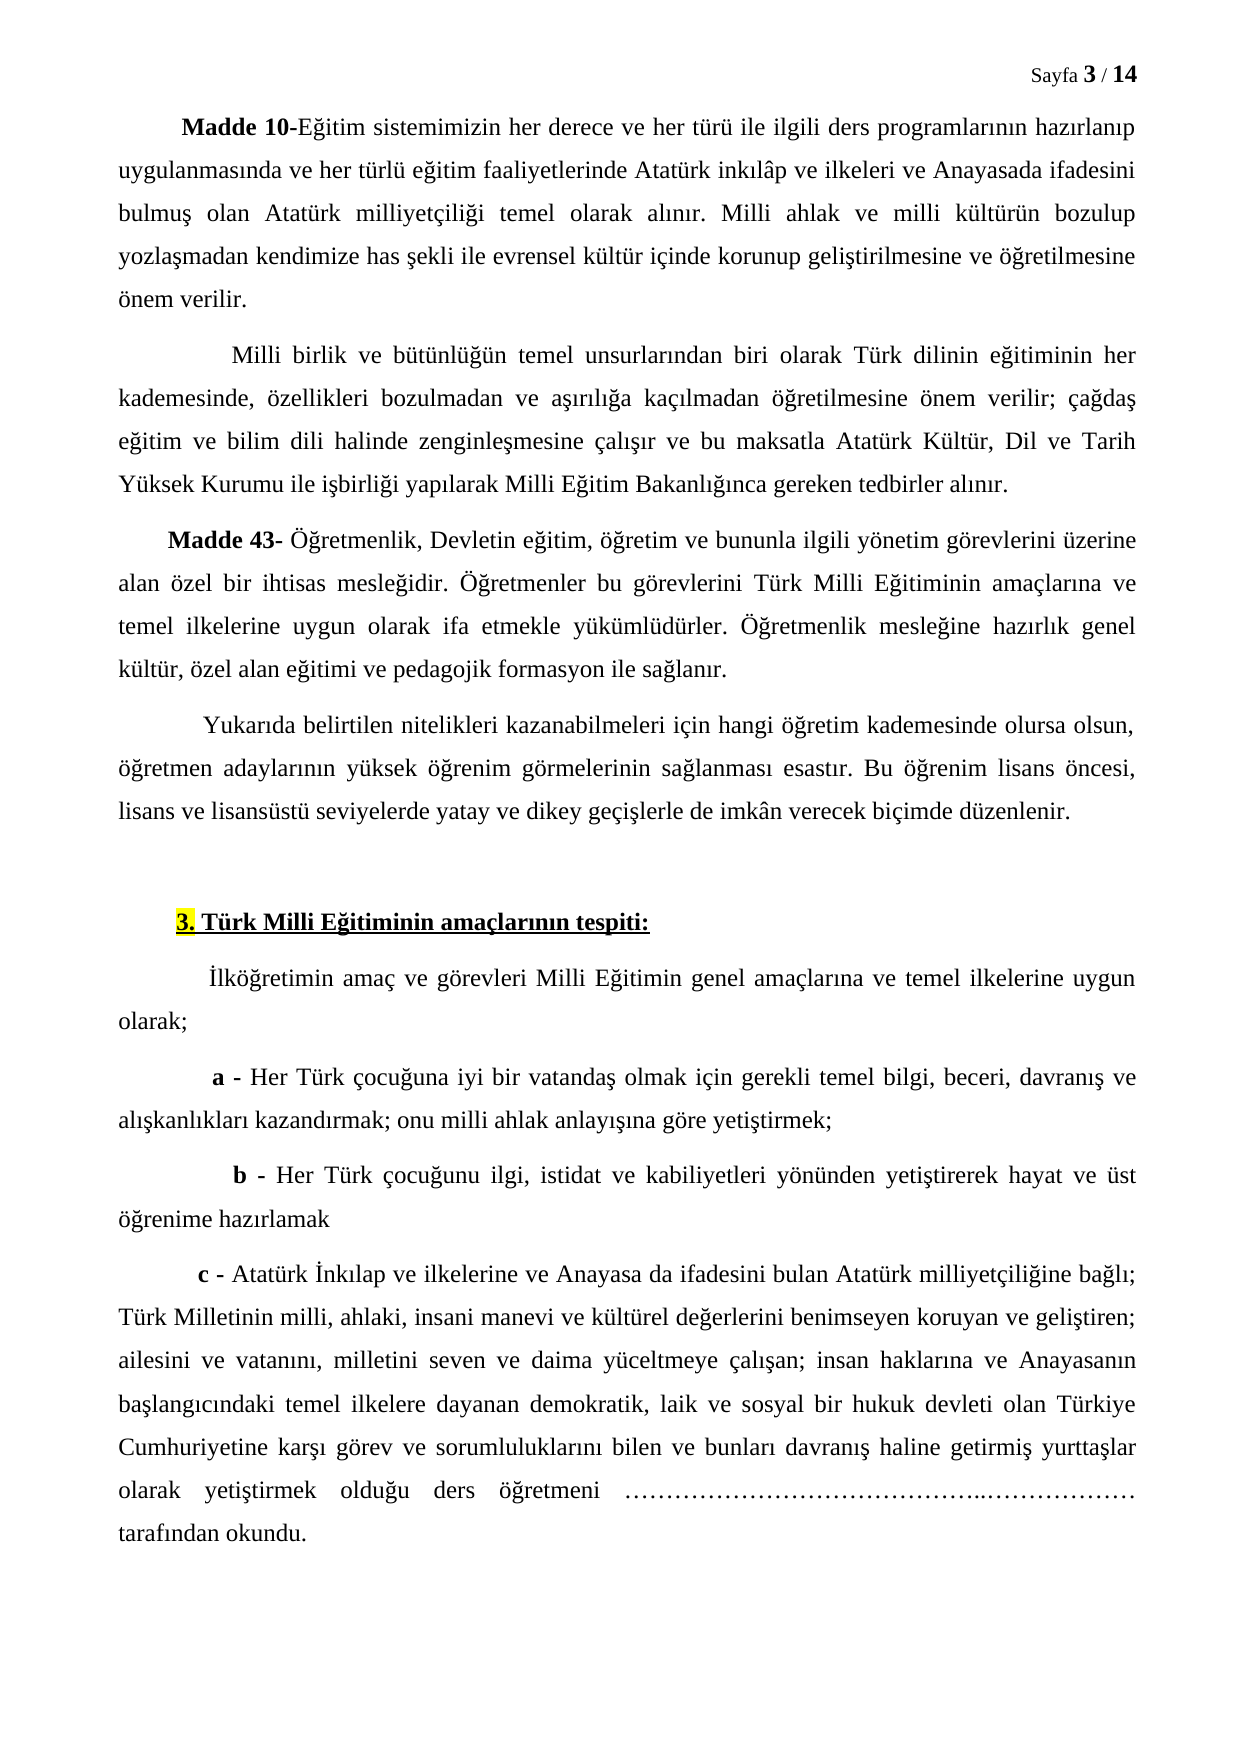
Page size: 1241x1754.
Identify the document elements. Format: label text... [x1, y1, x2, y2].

text 3. Türk Milli Eğitiminin amaçlarının tespiti: [59, 907, 1137, 936]
text Yukarıda belirtilen nitelikleri kazanabilmeleri için hangi öğretim kademesinde olursa olsun, öğretmen adaylarının yüksek öğrenim görmelerinin sağlanması esastır. Bu öğrenim lisans öncesi, lisans ve lisansüstü seviyelerde yatay ve dikey geçişlerle de imkân verecek biçimde düzenlenir. [89, 710, 1137, 825]
text Milli birlik ve bütünlüğün temel unsurlarından biri olarak Türk dilinin eğitiminin her kademesinde, özellikleri bozulmadan ve aşırılığa kaçılmadan öğretilmesine önem verilir; çağdaş eğitim ve bilim dili halinde zenginleşmesine çalışır ve bu maksatla Atatürk Kültür, Dil ve Tarih Yüksek Kurumu ile işbirliği yapılarak Milli Eğitim Bakanlığınca gereken tedbirler alınır. [89, 340, 1137, 498]
text b - Her Türk çocuğunu ilgi, istidat ve kabiliyetleri yönünden yetiştirerek hayat ve üst öğrenime hazırlamak [118, 1161, 1137, 1232]
text c - Atatürk İnkılap ve ilkelerine ve Anayasa da ifadesini bulan Atatürk milliyetçiliğine bağlı; Türk Milletinin milli, ahlaki, insani manevi ve kültürel değerlerini benimseyen koruyan ve geliştiren; ailesini ve vatanını, milletini seven ve daima yüceltmeye çalışan; insan haklarına ve Anayasanın başlangıcındaki temel ilkelere dayanan demokratik, laik ve sosyal bir hukuk devleti olan Türkiye Cumhuriyetine karşı görev ve sorumluluklarını bilen ve bunları davranış haline getirmiş yurttaşlar olarak yetiştirmek olduğu ders öğretmeni ……………………………………..……………… tarafından okundu. [118, 1259, 1137, 1547]
text a - Her Türk çocuğuna iyi bir vatandaş olmak için gerekli temel bilgi, beceri, davranış ve alışkanlıkları kazandırmak; onu milli ahlak anlayışına göre yetiştirmek; [118, 1062, 1137, 1134]
text İlköğretimin amaç ve görevleri Milli Eğitimin genel amaçlarına ve temel ilkelerine uygun olarak; [89, 963, 1137, 1035]
text Madde 43- Öğretmenlik, Devletin eğitim, öğretim ve bununla ilgili yönetim görevlerini üzerine alan özel bir ihtisas mesleğidir. Öğretmenler bu görevlerini Türk Milli Eğitiminin amaçlarına ve temel ilkelerine uygun olarak ifa etmekle yükümlüdürler. Öğretmenlik mesleğine hazırlık genel kültür, özel alan eğitimi ve pedagojik formasyon ile sağlanır. [118, 525, 1137, 683]
text Madde 10-Eğitim sistemimizin her derece ve her türü ile ilgili ders programlarının hazırlanıp uygulanmasında ve her türlü eğitim faaliyetlerinde Atatürk inkılâp ve ilkeleri ve Anayasada ifadesini bulmuş olan Atatürk milliyetçiliği temel olarak alınır. Milli ahlak ve milli kültürün bozulup yozlaşmadan kendimize has şekli ile evrensel kültür içinde korunup geliştirilmesine ve öğretilmesine önem verilir. [118, 112, 1137, 313]
